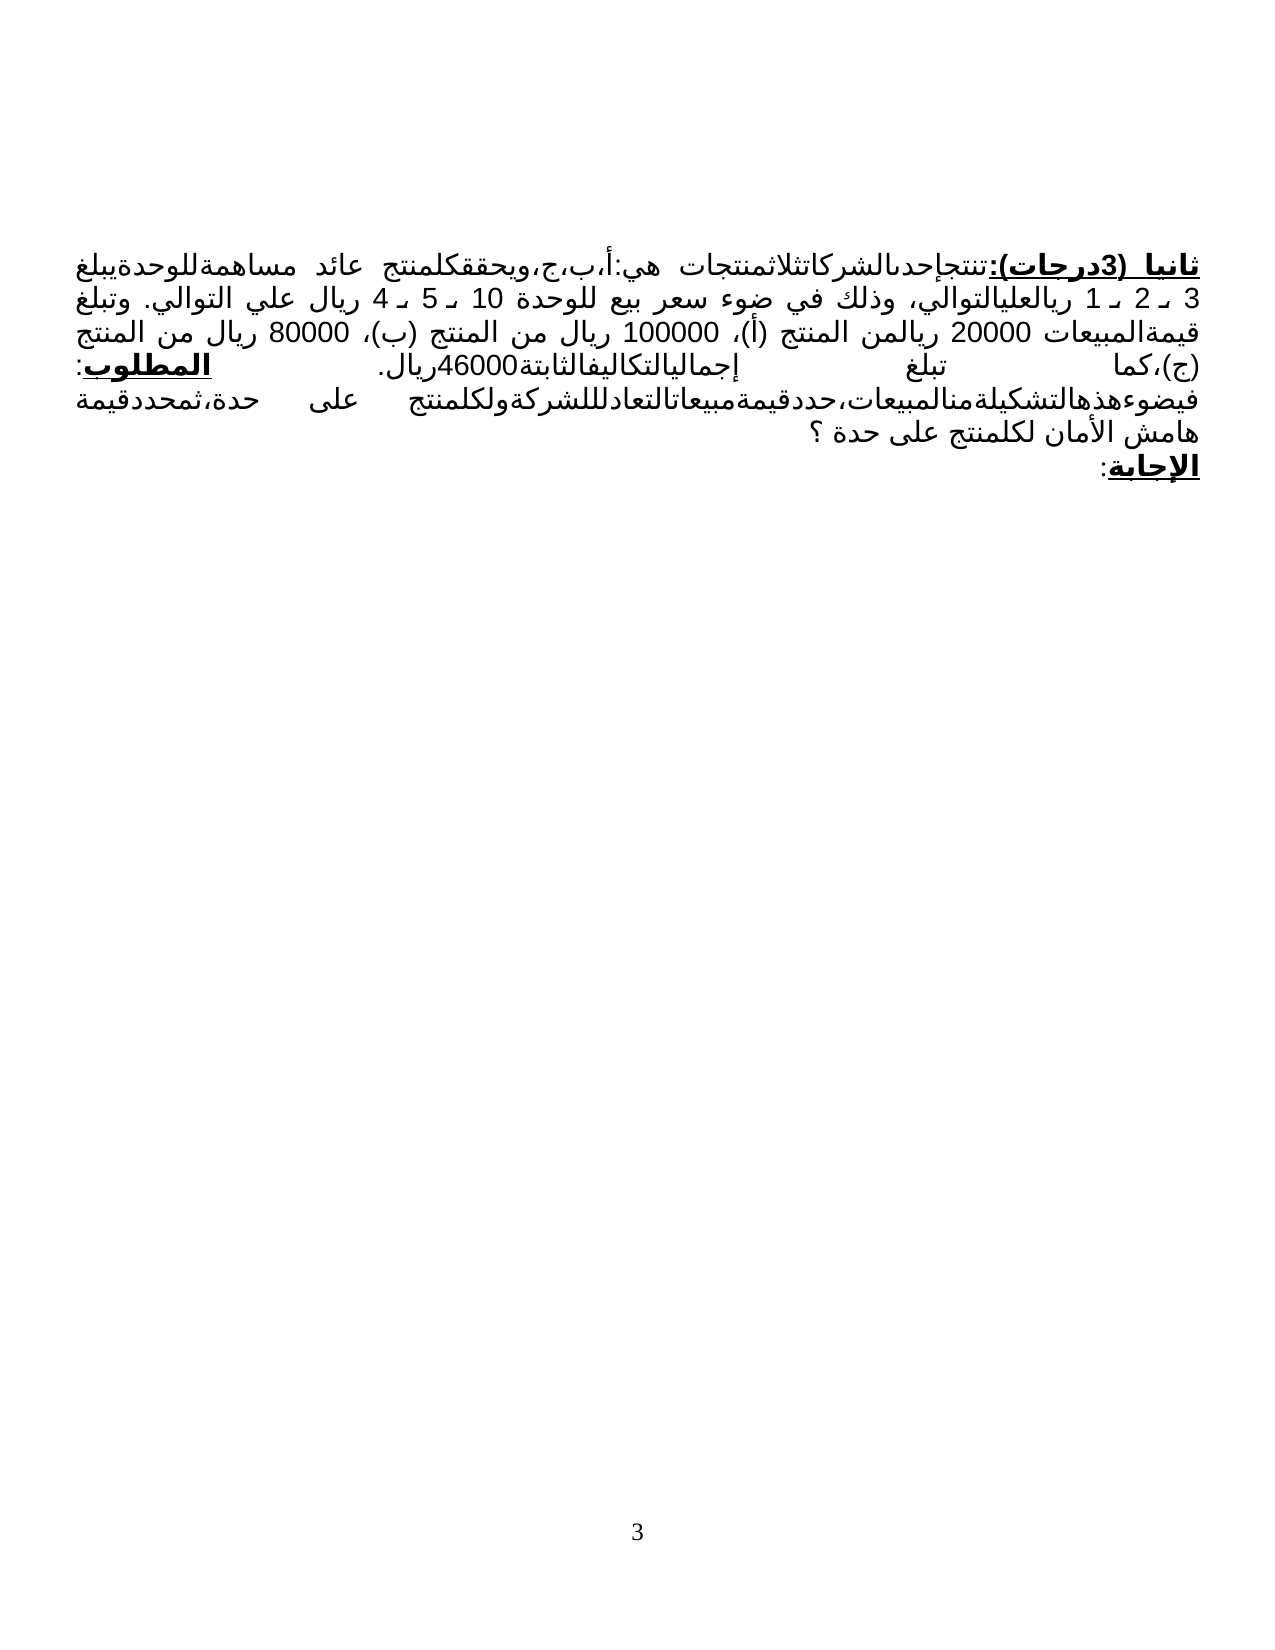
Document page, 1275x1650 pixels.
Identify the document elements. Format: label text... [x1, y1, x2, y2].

text ثانيا (3درجات):تنتجإحدىالشركاتثلاثمنتجات هي:أ،ب،ج،ويحققكلمنتج عائد مساهمةللوحدةيبلغ 3 ، 2 ، 1 ريالعليالتوالي، وذلك في ضوء سعر بيع للوحدة 10 ، 5 ، 4 ريال علي التوالي. وتبلغ قيمةالمبيعات 20000 ريالمن المنتج (أ)، 100000 ريال من المنتج (ب)، 80000 ريال من المنتج (ج)،كما تبلغ إجماليالتكاليفالثابتة46000ريال. المطلوب: فيضوءهذهالتشكيلةمنالمبيعات،حددقيمةمبيعاتالتعادلللشركةولكلمنتج على حدة،ثمحددقيمة هامش الأمان لكلمنتج على حدة ؟ [75, 248, 1200, 449]
text الإجابة: [75, 449, 1202, 482]
